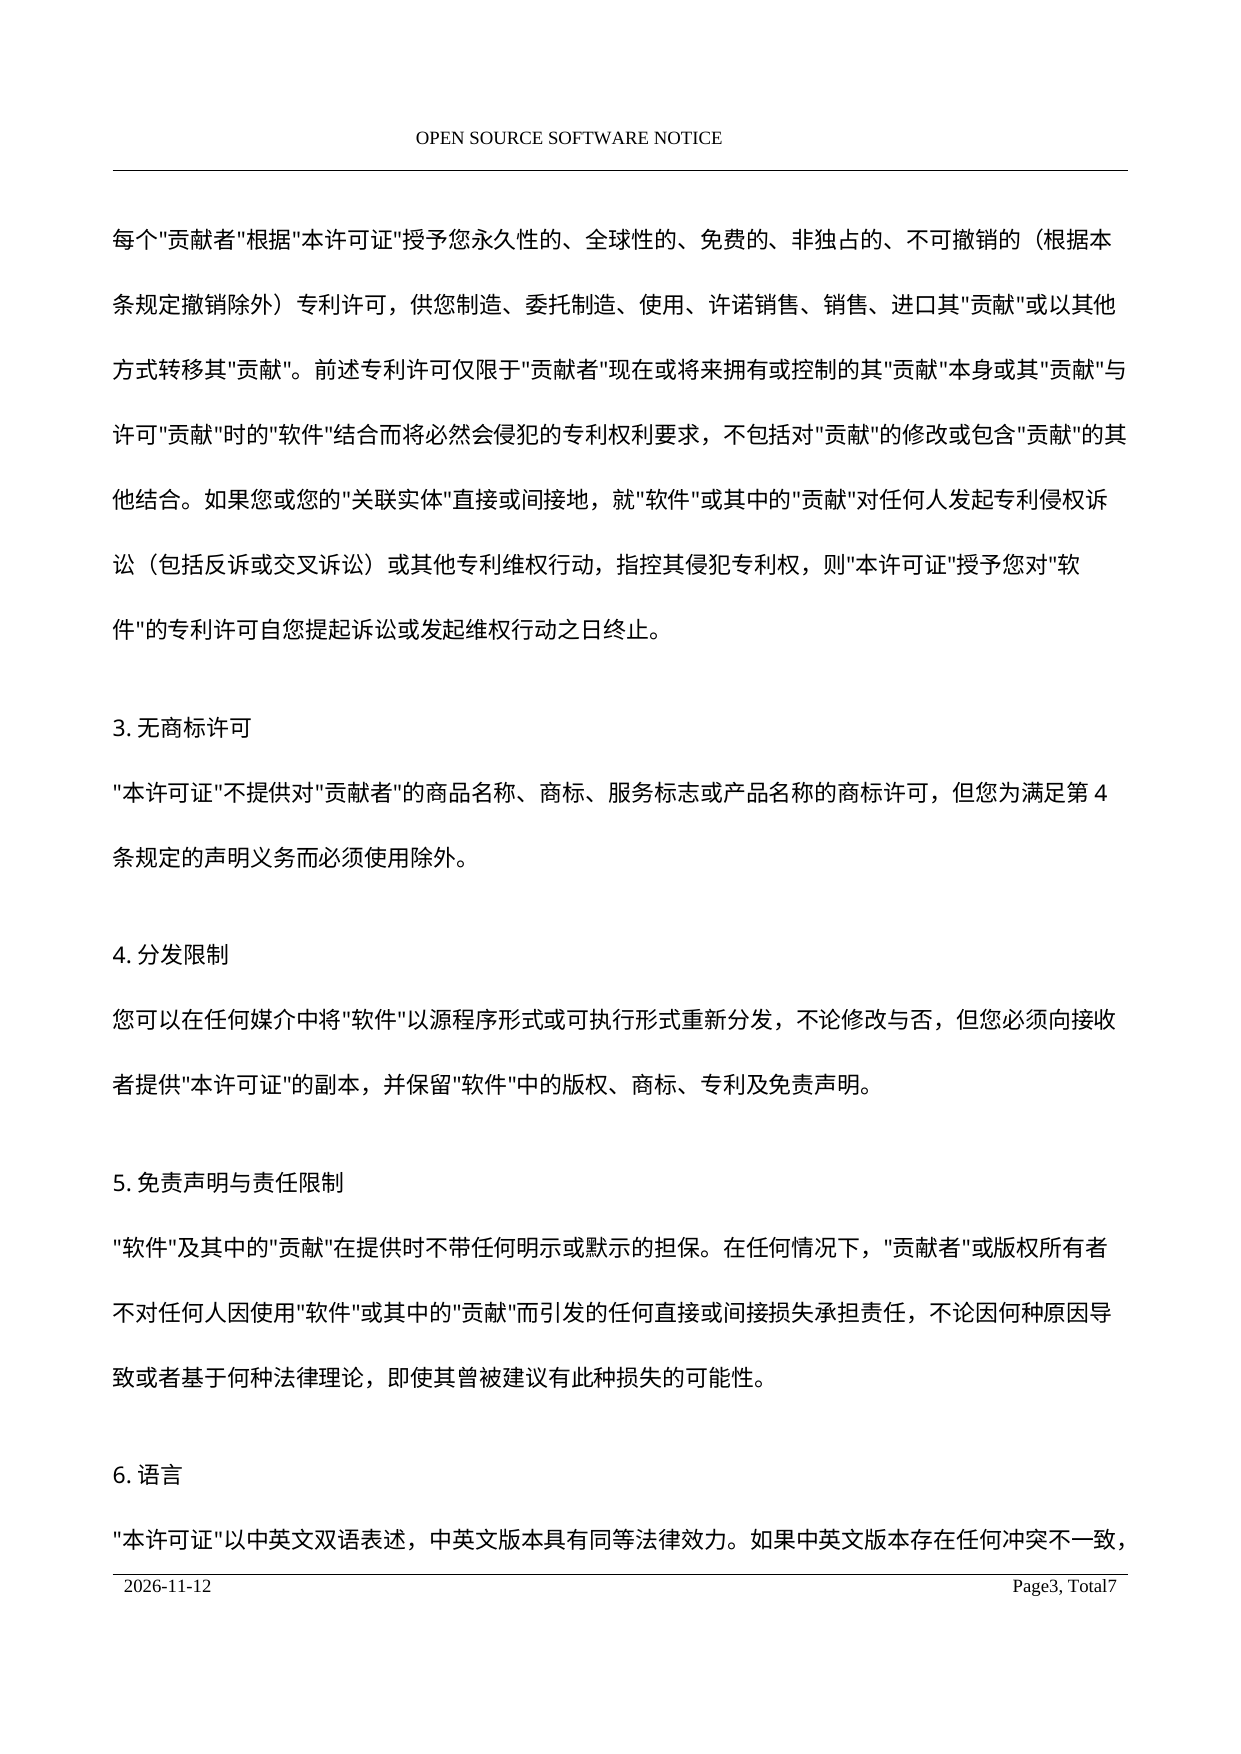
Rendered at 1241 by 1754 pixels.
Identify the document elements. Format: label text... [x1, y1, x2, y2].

text 6. 语言 [112, 1441, 1128, 1506]
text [112, 1506, 1128, 1571]
text 每个"贡献者"根据"本许可证"授予您永久性的、全球性的、免费的、非独占的、不可撤销的（根据本条规定撤销除外）专利许可，供您制造、委托制造、使用、许诺销售、销售、进口其"贡献"或以其他方式转移其"贡献"。前述专利许可仅限于"贡献者"现在或将来拥有或控制的其"贡献"本身或其"贡献"与许可"贡献"时的"软件"结合而将必然会侵犯的专利权利要求，不包括对"贡献"的修改或包含"贡献"的其他结合。如果您或您的"关联实体"直接或间接地，就"软件"或其中的"贡献"对任何人发起专利侵权诉讼（包括反诉或交叉诉讼）或其他专利维权行动，指控其侵犯专利权，则"本许可证"授予您对"软件"的专利许可自您提起诉讼或发起维权行动之日终止。 [112, 206, 1128, 661]
text "本许可证"不提供对"贡献者"的商品名称、商标、服务标志或产品名称的商标许可，但您为满足第4条规定的声明义务而必须使用除外。 [112, 759, 1128, 889]
text "软件"及其中的"贡献"在提供时不带任何明示或默示的担保。在任何情况下，"贡献者"或版权所有者不对任何人因使用"软件"或其中的"贡献"而引发的任何直接或间接损失承担责任，不论因何种原因导致或者基于何种法律理论，即使其曾被建议有此种损失的可能性。 [112, 1214, 1128, 1409]
text 4. 分发限制 [112, 921, 1128, 986]
text 5. 免责声明与责任限制 [112, 1149, 1128, 1214]
text 3. 无商标许可 [112, 694, 1128, 759]
text 您可以在任何媒介中将"软件"以源程序形式或可执行形式重新分发，不论修改与否，但您必须向接收者提供"本许可证"的副本，并保留"软件"中的版权、商标、专利及免责声明。 [112, 986, 1128, 1116]
